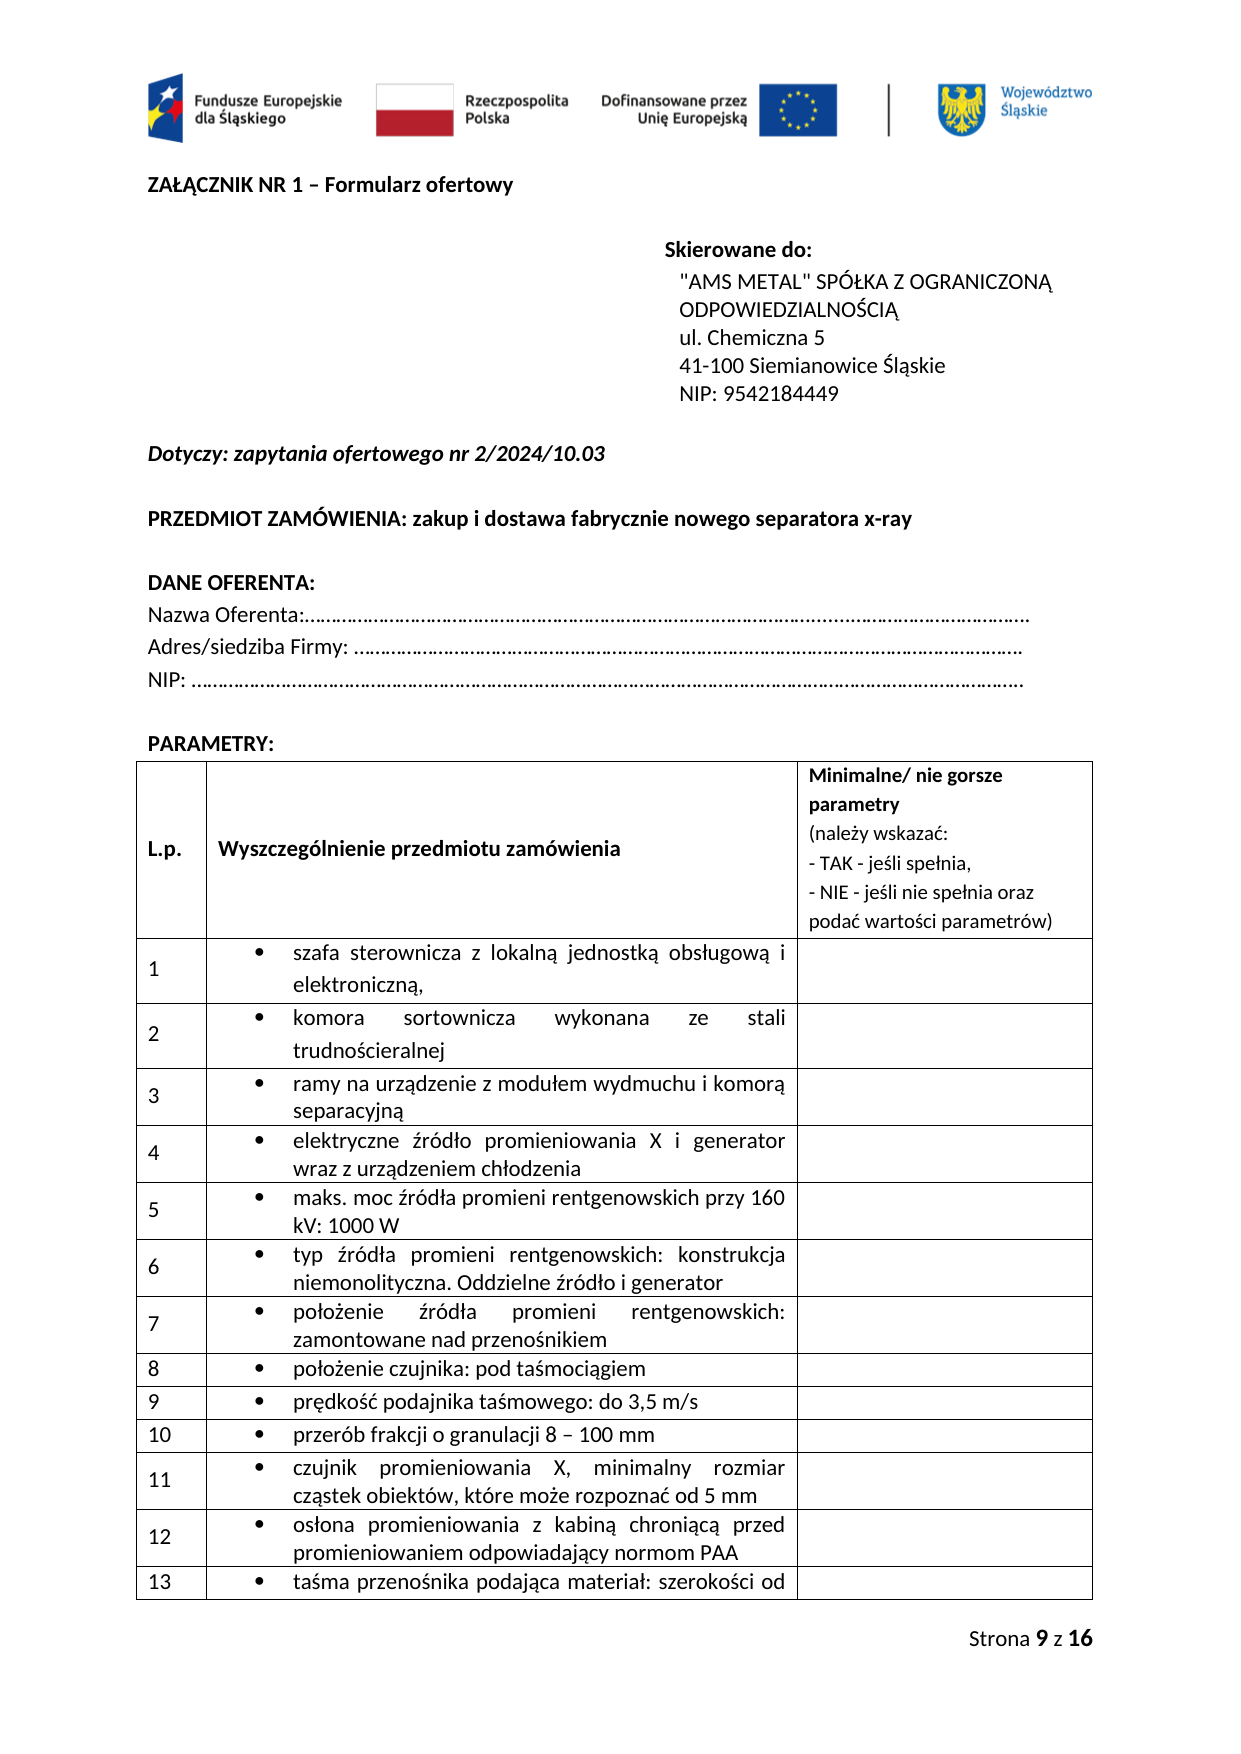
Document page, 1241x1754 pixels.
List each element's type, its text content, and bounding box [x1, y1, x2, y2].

table_cell [798, 939, 1092, 1002]
text ZAŁĄCZNIK NR 1 – Formularz ofertowy [148, 171, 1093, 198]
table_cell 9 [137, 1387, 206, 1419]
table_cell 3 [137, 1069, 206, 1125]
text PARAMETRY: [148, 729, 1093, 757]
table_cell 10 [137, 1420, 206, 1452]
picture [148, 73, 1092, 143]
text Nazwa Oferenta:…………………………………………………………………………………….......……………………………. [148, 600, 1093, 628]
table_cell 4 [137, 1126, 206, 1182]
table_cell elektryczne źródło promieniowania X i generator wraz z urządzeniem chłodzenia [207, 1126, 797, 1182]
table_cell [798, 1297, 1092, 1353]
text NIP: 9542184449 [679, 379, 1093, 407]
text DANE OFERENTA: [148, 568, 1093, 596]
table_cell [798, 1004, 1092, 1068]
text PRZEDMIOT ZAMÓWIENIA: zakup i dostawa fabrycznie nowego separatora x-ray [148, 504, 1093, 532]
table_cell komora sortownicza wykonana ze stali trudnościeralnej [207, 1004, 797, 1068]
table_cell [798, 1126, 1092, 1182]
text Dotyczy: zapytania ofertowego nr 2/2024/10.03 [148, 439, 1093, 467]
text Adres/siedziba Firmy: ………………………………………………………………………………………………………………. [148, 632, 1093, 661]
table_cell [798, 1510, 1092, 1566]
text 41-100 Siemianowice Śląskie [679, 351, 1093, 379]
table_header Minimalne/ nie gorsze parametry (należy wskazać: - TAK - jeśli spełnia, - NIE - jeśli nie spełnia oraz podać wartości parametrów) [798, 762, 1092, 937]
table_cell położenie czujnika: pod taśmociągiem [207, 1354, 797, 1386]
table_cell położenie źródła promieni rentgenowskich: zamontowane nad przenośnikiem [207, 1297, 797, 1353]
table_cell szafa sterownicza z lokalną jednostką obsługową i elektroniczną, [207, 939, 797, 1002]
table_cell [798, 1183, 1092, 1239]
table_cell [798, 1387, 1092, 1419]
table_cell 5 [137, 1183, 206, 1239]
table_cell [798, 1567, 1092, 1599]
table_cell 1 [137, 939, 206, 1002]
table_cell [798, 1453, 1092, 1509]
table_cell [798, 1069, 1092, 1125]
table_cell 7 [137, 1297, 206, 1353]
table_cell taśma przenośnika podająca materiał: szerokości od 1100 mm do 1250 mm [207, 1567, 797, 1599]
table_cell maks. moc źródła promieni rentgenowskich przy 160 kV: 1000 W [207, 1183, 797, 1239]
text ul. Chemiczna 5 [679, 323, 1093, 351]
table_cell 2 [137, 1004, 206, 1068]
table_cell [798, 1240, 1092, 1296]
text Skierowane do: [664, 235, 1093, 263]
table_cell 12 [137, 1510, 206, 1566]
text "AMS METAL" SPÓŁKA Z OGRANICZONĄ ODPOWIEDZIALNOŚCIĄ [679, 267, 1093, 323]
table_cell osłona promieniowania z kabiną chroniącą przed promieniowaniem odpowiadający normom PAA [207, 1510, 797, 1566]
table_cell [798, 1420, 1092, 1452]
table_cell [798, 1354, 1092, 1386]
text NIP: ………………………………………………………………………………………………………………………………………….. [148, 665, 1093, 693]
table_cell 13 [137, 1567, 206, 1599]
table_header L.p. [137, 762, 206, 937]
table_cell prędkość podajnika taśmowego: do 3,5 m/s [207, 1387, 797, 1419]
table_cell przerób frakcji o granulacji 8 – 100 mm [207, 1420, 797, 1452]
table_cell typ źródła promieni rentgenowskich: konstrukcja niemonolityczna. Oddzielne źródło i generator [207, 1240, 797, 1296]
table_header Wyszczególnienie przedmiotu zamówienia [207, 762, 797, 937]
table_cell 8 [137, 1354, 206, 1386]
table_cell 6 [137, 1240, 206, 1296]
table_cell czujnik promieniowania X, minimalny rozmiar cząstek obiektów, które może rozpoznać od 5 mm [207, 1453, 797, 1509]
table_cell ramy na urządzenie z modułem wydmuchu i komorą separacyjną [207, 1069, 797, 1125]
table_cell 11 [137, 1453, 206, 1509]
